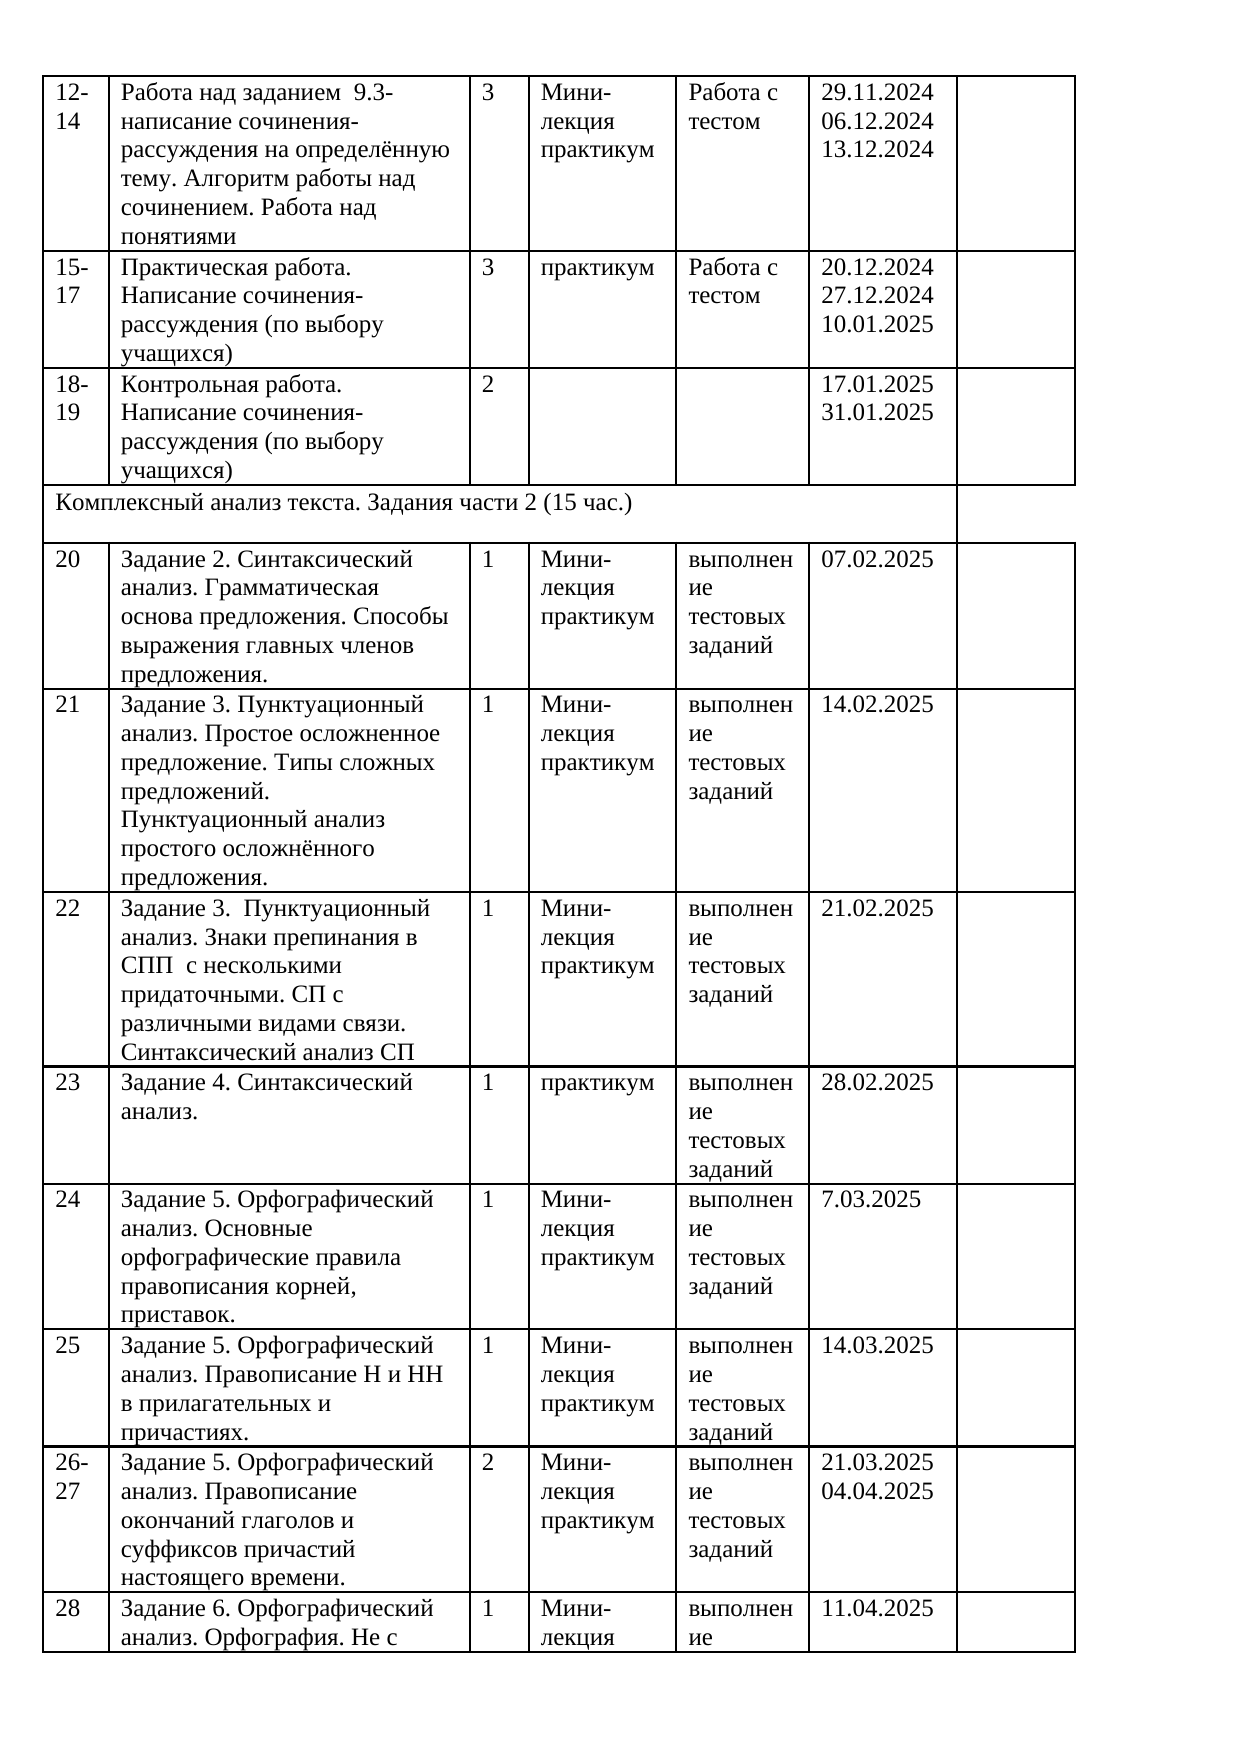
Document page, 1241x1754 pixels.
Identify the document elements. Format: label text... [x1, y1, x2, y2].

table_cell Мини-лекция практикум [530, 1448, 675, 1591]
table_cell 1 [471, 1068, 528, 1182]
table_cell 11.04.2025 [810, 1593, 956, 1651]
table_cell 28 [44, 1593, 108, 1651]
table_cell 1 [471, 893, 528, 1065]
table_cell [958, 544, 1074, 687]
table_cell [958, 1068, 1074, 1182]
table_cell Комплексный анализ текста. Задания части 2 (15 час.) [44, 486, 956, 542]
table_cell Задание 4. Синтаксический анализ. [110, 1068, 469, 1182]
table_cell Задание 5. Орфографический анализ. Основные орфографические правила правописания корней, приставок. [110, 1185, 469, 1328]
table_cell Мини-лекция практикум [530, 690, 675, 891]
table_cell выполнение тестовых заданий [677, 1068, 808, 1182]
table_cell Работа с тестом [677, 252, 808, 367]
table_cell Практическая работа. Написание сочинения-рассуждения (по выбору учащихся) [110, 252, 469, 367]
table_cell 20.12.2024 27.12.2024 10.01.2025 [810, 252, 956, 367]
table_cell 3 [471, 252, 528, 367]
table_cell Работа с тестом [677, 77, 808, 249]
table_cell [530, 77, 675, 249]
table_cell [958, 893, 1074, 1065]
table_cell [110, 1593, 469, 1651]
table_cell 24 [44, 1185, 108, 1328]
table_cell 1 [471, 1185, 528, 1328]
table_cell 2 [471, 369, 528, 484]
table_cell [677, 369, 808, 484]
table_cell 12- 14 [44, 77, 108, 249]
table_cell Задание 3. Пунктуационный анализ. Знаки препинания в СПП с несколькими придаточными. СП с различными видами связи. Синтаксический анализ СП [110, 893, 469, 1065]
table_cell [958, 1330, 1074, 1445]
table_cell Задание 2. Синтаксический анализ. Грамматическая основа предложения. Способы выражения главных членов предложения. [110, 544, 469, 687]
table_cell практикум [530, 252, 675, 367]
table_cell 1 [471, 544, 528, 687]
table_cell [530, 1593, 675, 1651]
table_cell Мини-лекция практикум [530, 1185, 675, 1328]
table_cell 1 [471, 690, 528, 891]
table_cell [677, 1593, 808, 1651]
table_cell Контрольная работа. Написание сочинения-рассуждения (по выбору учащихся) [110, 369, 469, 484]
table_cell 2 [471, 1448, 528, 1591]
table_cell 28.02.2025 [810, 1068, 956, 1182]
table_cell 7.03.2025 [810, 1185, 956, 1328]
table_cell Мини-лекция практикум [530, 544, 675, 687]
table_cell выполнение тестовых заданий [677, 1330, 808, 1445]
table_cell Задание 3. Пунктуационный анализ. Простое осложненное предложение. Типы сложных предложений. Пунктуационный анализ простого осложнённого предложения. [110, 690, 469, 891]
table_cell 07.02.2025 [810, 544, 956, 687]
table_cell [958, 1185, 1074, 1328]
table_cell 22 [44, 893, 108, 1065]
table_cell выполнение тестовых заданий [677, 1185, 808, 1328]
table_cell выполнение тестовых заданий [677, 544, 808, 687]
table_cell [958, 369, 1074, 484]
table_cell 20 [44, 544, 108, 687]
table_cell 21 [44, 690, 108, 891]
table_cell Мини-лекция практикум [530, 1330, 675, 1445]
table_cell 21.03.2025 04.04.2025 [810, 1448, 956, 1591]
table_cell Задание 5. Орфографический анализ. Правописание Н и НН в прилагательных и причастиях. [110, 1330, 469, 1445]
table_cell 14.02.2025 [810, 690, 956, 891]
table_cell [958, 690, 1074, 891]
table_cell 3 [471, 77, 528, 249]
table_cell [958, 1593, 1074, 1651]
table_cell 1 [471, 1593, 528, 1651]
table_cell [530, 369, 675, 484]
table_cell [958, 77, 1074, 249]
table_cell 14.03.2025 [810, 1330, 956, 1445]
table_cell 21.02.2025 [810, 893, 956, 1065]
table_cell 17.01.2025 31.01.2025 [810, 369, 956, 484]
table_cell 23 [44, 1068, 108, 1182]
table_cell [958, 1448, 1074, 1591]
table_cell выполнение тестовых заданий [677, 690, 808, 891]
table_cell выполнение тестовых заданий [677, 1448, 808, 1591]
table_cell 18- 19 [44, 369, 108, 484]
table_cell Мини-лекция практикум [530, 893, 675, 1065]
table_cell 29.11.2024 06.12.2024 13.12.2024 [810, 77, 956, 249]
table_cell выполнение тестовых заданий [677, 893, 808, 1065]
table_cell 15- 17 [44, 252, 108, 367]
table_cell 26- 27 [44, 1448, 108, 1591]
table_cell 1 [471, 1330, 528, 1445]
table_cell практикум [530, 1068, 675, 1182]
table_cell [958, 252, 1074, 367]
table_cell Работа над заданием 9.3- написание сочинения-рассуждения на определённую тему. Алгоритм работы над сочинением. Работа над понятиями [110, 77, 469, 249]
table_cell 25 [44, 1330, 108, 1445]
table_cell Задание 5. Орфографический анализ. Правописание окончаний глаголов и суффиксов причастий настоящего времени. [110, 1448, 469, 1591]
